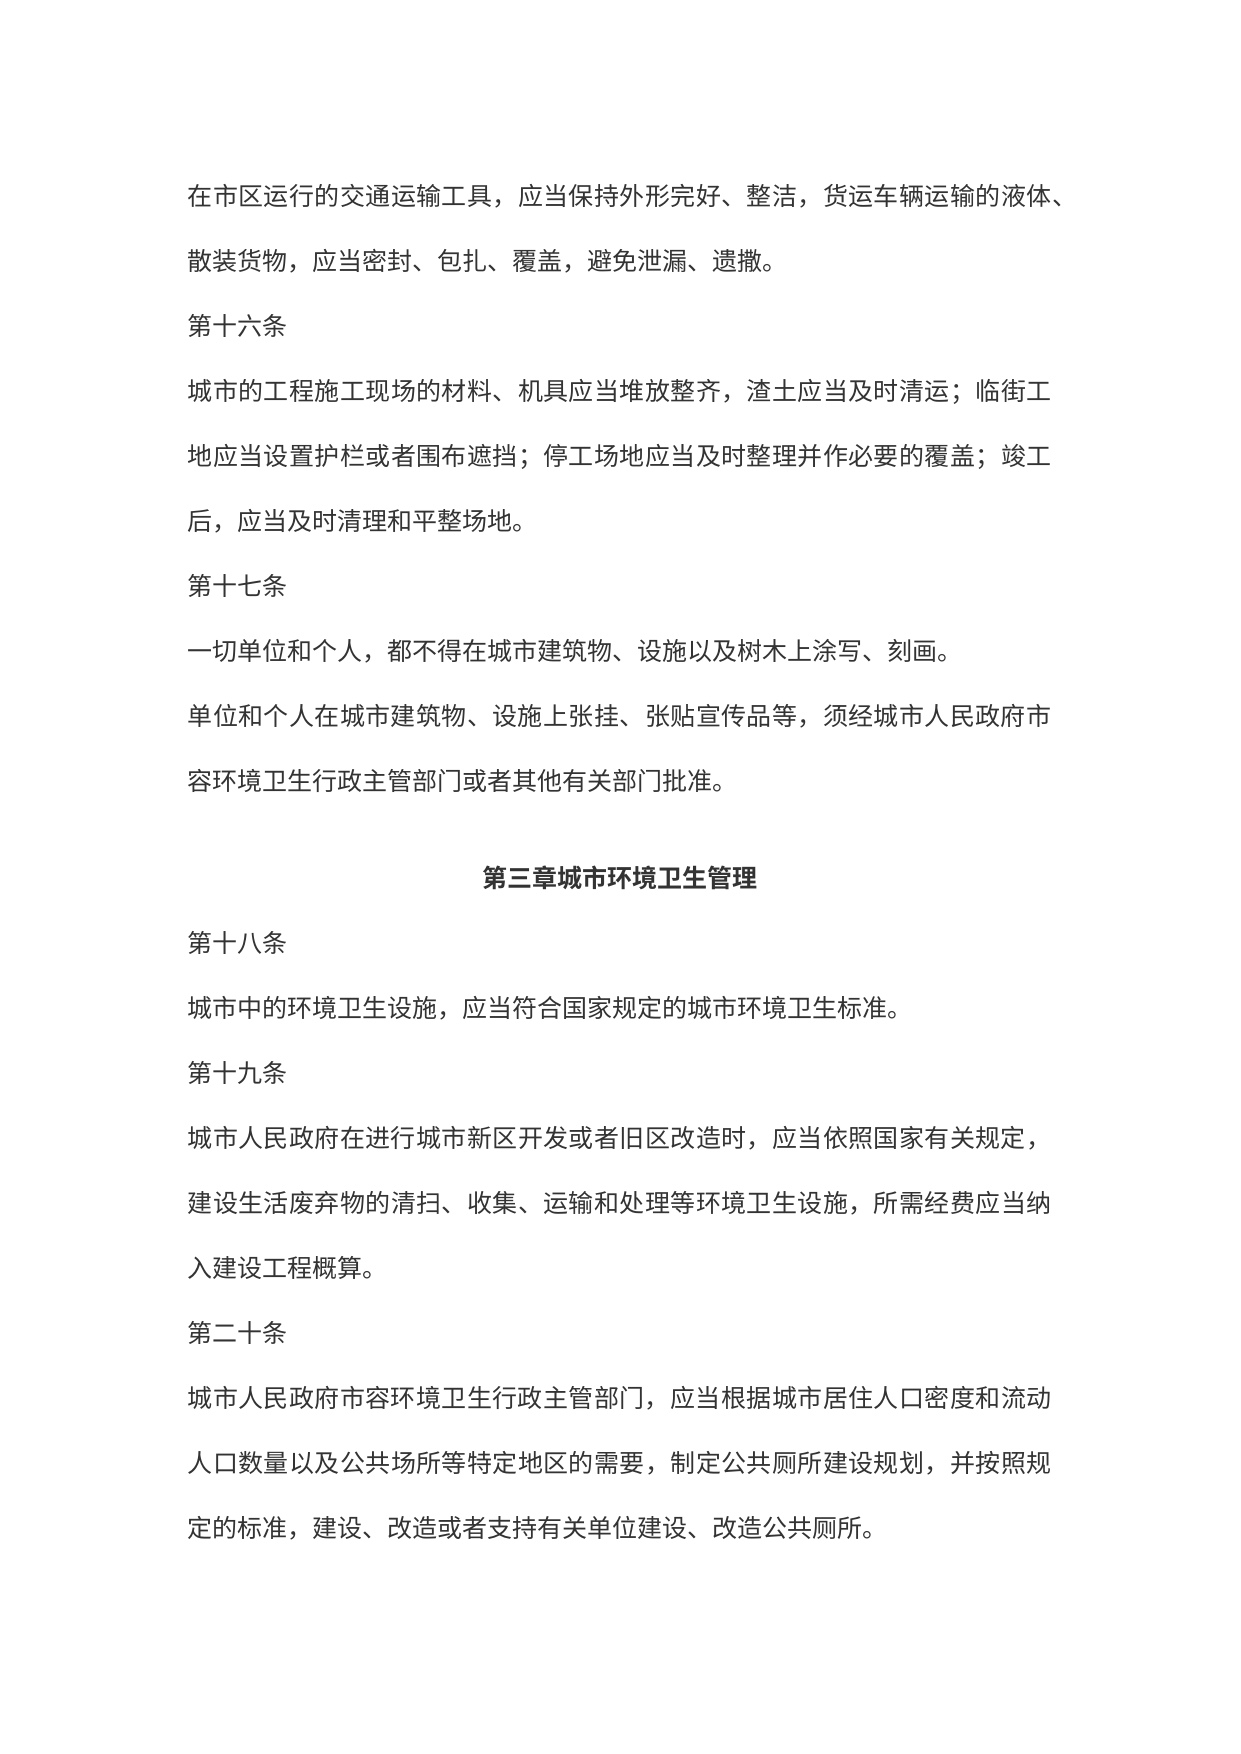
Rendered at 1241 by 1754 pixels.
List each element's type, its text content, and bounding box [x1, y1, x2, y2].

text 一切单位和个人，都不得在城市建筑物、设施以及树木上涂写、刻画。 [187, 617, 1053, 682]
text 第十六条 [187, 292, 1053, 357]
text 第十八条 [187, 909, 1053, 974]
text 城市人民政府市容环境卫生行政主管部门，应当根据城市居住人口密度和流动人口数量以及公共场所等特定地区的需要，制定公共厕所建设规划，并按照规定的标准，建设、改造或者支持有关单位建设、改造公共厕所。 [187, 1364, 1053, 1559]
text 第三章城市环境卫生管理 [187, 844, 1053, 909]
text 第二十条 [187, 1299, 1053, 1364]
text 单位和个人在城市建筑物、设施上张挂、张贴宣传品等，须经城市人民政府市容环境卫生行政主管部门或者其他有关部门批准。 [187, 682, 1053, 812]
text 城市人民政府在进行城市新区开发或者旧区改造时，应当依照国家有关规定，建设生活废弃物的清扫、收集、运输和处理等环境卫生设施，所需经费应当纳入建设工程概算。 [187, 1104, 1053, 1299]
text 城市中的环境卫生设施，应当符合国家规定的城市环境卫生标准。 [187, 974, 1053, 1039]
text 第十九条 [187, 1039, 1053, 1104]
text 第十七条 [187, 552, 1053, 617]
text 城市的工程施工现场的材料、机具应当堆放整齐，渣土应当及时清运；临街工地应当设置护栏或者围布遮挡；停工场地应当及时整理并作必要的覆盖；竣工后，应当及时清理和平整场地。 [187, 357, 1053, 552]
text 在市区运行的交通运输工具，应当保持外形完好、整洁，货运车辆运输的液体、散装货物，应当密封、包扎、覆盖，避免泄漏、遗撒。 [187, 162, 1053, 292]
